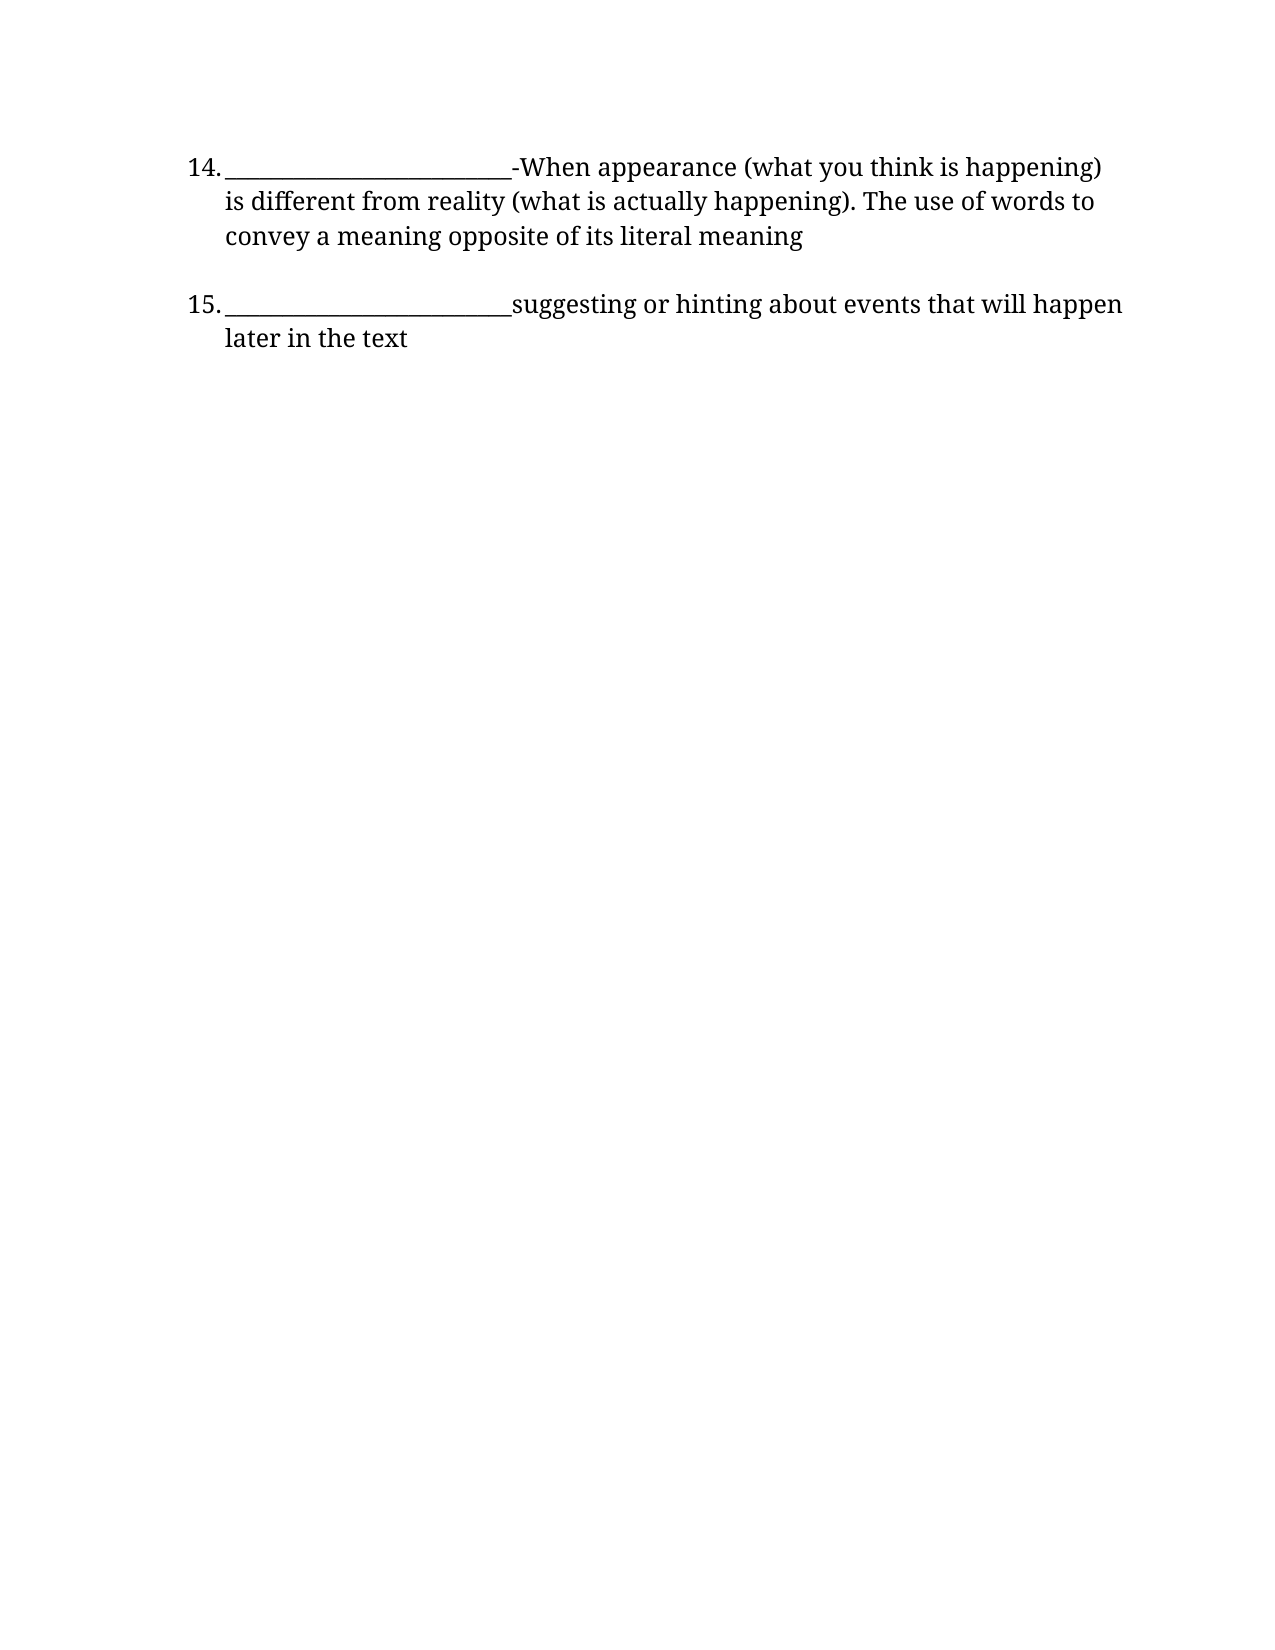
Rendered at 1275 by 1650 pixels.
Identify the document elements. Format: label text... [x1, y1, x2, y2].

list _________________________-When appearance (what you think is happening) is different from reality (what is actually happening). The use of words to convey a meaning opposite of its literal meaning [187, 150, 1125, 252]
list _________________________suggesting or hinting about events that will happen later in the text [187, 286, 1125, 354]
